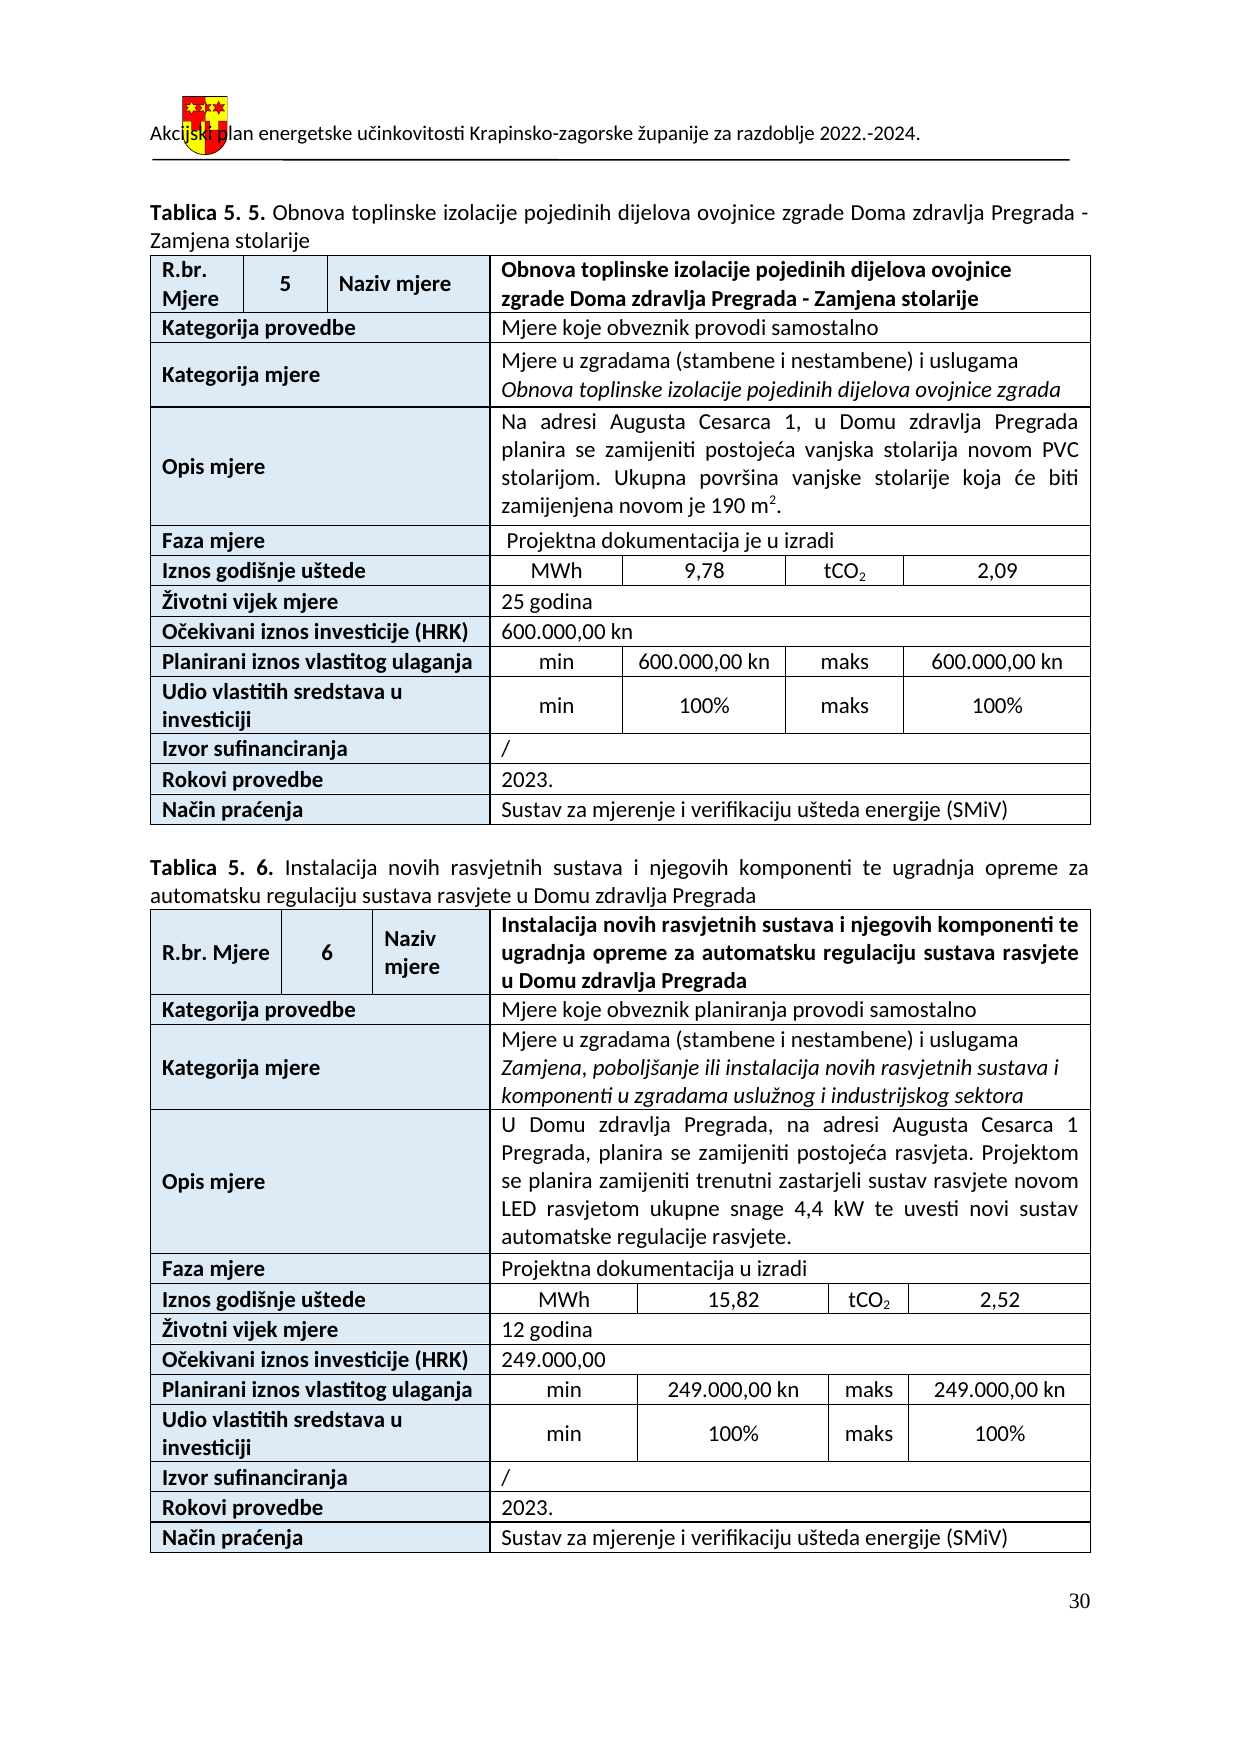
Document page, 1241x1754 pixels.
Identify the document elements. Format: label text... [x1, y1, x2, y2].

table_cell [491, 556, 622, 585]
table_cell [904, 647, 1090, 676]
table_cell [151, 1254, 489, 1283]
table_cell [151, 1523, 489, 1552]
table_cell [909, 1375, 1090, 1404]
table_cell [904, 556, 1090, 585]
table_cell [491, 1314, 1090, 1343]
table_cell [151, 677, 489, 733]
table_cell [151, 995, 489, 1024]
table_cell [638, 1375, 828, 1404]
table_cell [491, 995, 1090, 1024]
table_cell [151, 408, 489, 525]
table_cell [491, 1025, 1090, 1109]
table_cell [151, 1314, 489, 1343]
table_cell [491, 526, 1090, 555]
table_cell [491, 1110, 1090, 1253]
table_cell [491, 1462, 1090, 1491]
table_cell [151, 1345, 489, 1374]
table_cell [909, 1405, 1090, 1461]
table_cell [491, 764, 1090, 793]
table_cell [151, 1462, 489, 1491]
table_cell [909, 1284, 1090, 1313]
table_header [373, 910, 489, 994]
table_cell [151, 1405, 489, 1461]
picture [182, 96, 228, 155]
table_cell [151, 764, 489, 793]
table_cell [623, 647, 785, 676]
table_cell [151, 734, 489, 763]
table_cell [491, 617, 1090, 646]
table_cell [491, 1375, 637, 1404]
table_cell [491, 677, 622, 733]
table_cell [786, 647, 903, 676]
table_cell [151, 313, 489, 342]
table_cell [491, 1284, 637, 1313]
text Tablica 5. 5. Obnova toplinske izolacije pojedinih dijelova ovojnice zgrade Doma zdravlja Pregrada - Zamjena stolarije [150, 198, 1090, 254]
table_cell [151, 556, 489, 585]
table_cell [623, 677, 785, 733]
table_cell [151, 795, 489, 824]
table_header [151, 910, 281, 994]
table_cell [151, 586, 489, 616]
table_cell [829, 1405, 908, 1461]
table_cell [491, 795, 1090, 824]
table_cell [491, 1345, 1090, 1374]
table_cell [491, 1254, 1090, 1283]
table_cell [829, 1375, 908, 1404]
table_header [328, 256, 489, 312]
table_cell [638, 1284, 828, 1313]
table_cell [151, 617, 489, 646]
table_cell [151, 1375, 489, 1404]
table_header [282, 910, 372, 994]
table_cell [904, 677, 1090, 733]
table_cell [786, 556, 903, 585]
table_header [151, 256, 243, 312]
text Tablica 5. 6. Instalacija novih rasvjetnih sustava i njegovih komponenti te ugradnja opreme za automatsku regulaciju sustava rasvjete u Domu zdravlja Pregrada [150, 853, 1090, 909]
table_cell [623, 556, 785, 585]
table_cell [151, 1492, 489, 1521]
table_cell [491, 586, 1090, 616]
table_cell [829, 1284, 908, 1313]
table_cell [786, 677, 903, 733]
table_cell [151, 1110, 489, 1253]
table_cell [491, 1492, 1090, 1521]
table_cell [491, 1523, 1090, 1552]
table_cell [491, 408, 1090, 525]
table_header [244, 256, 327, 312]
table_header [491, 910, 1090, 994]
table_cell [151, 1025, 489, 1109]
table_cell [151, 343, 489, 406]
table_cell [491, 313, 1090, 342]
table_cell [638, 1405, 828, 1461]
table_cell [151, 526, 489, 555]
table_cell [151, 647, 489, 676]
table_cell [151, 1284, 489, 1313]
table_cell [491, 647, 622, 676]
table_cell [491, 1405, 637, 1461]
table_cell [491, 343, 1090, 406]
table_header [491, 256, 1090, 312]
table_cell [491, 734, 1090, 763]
